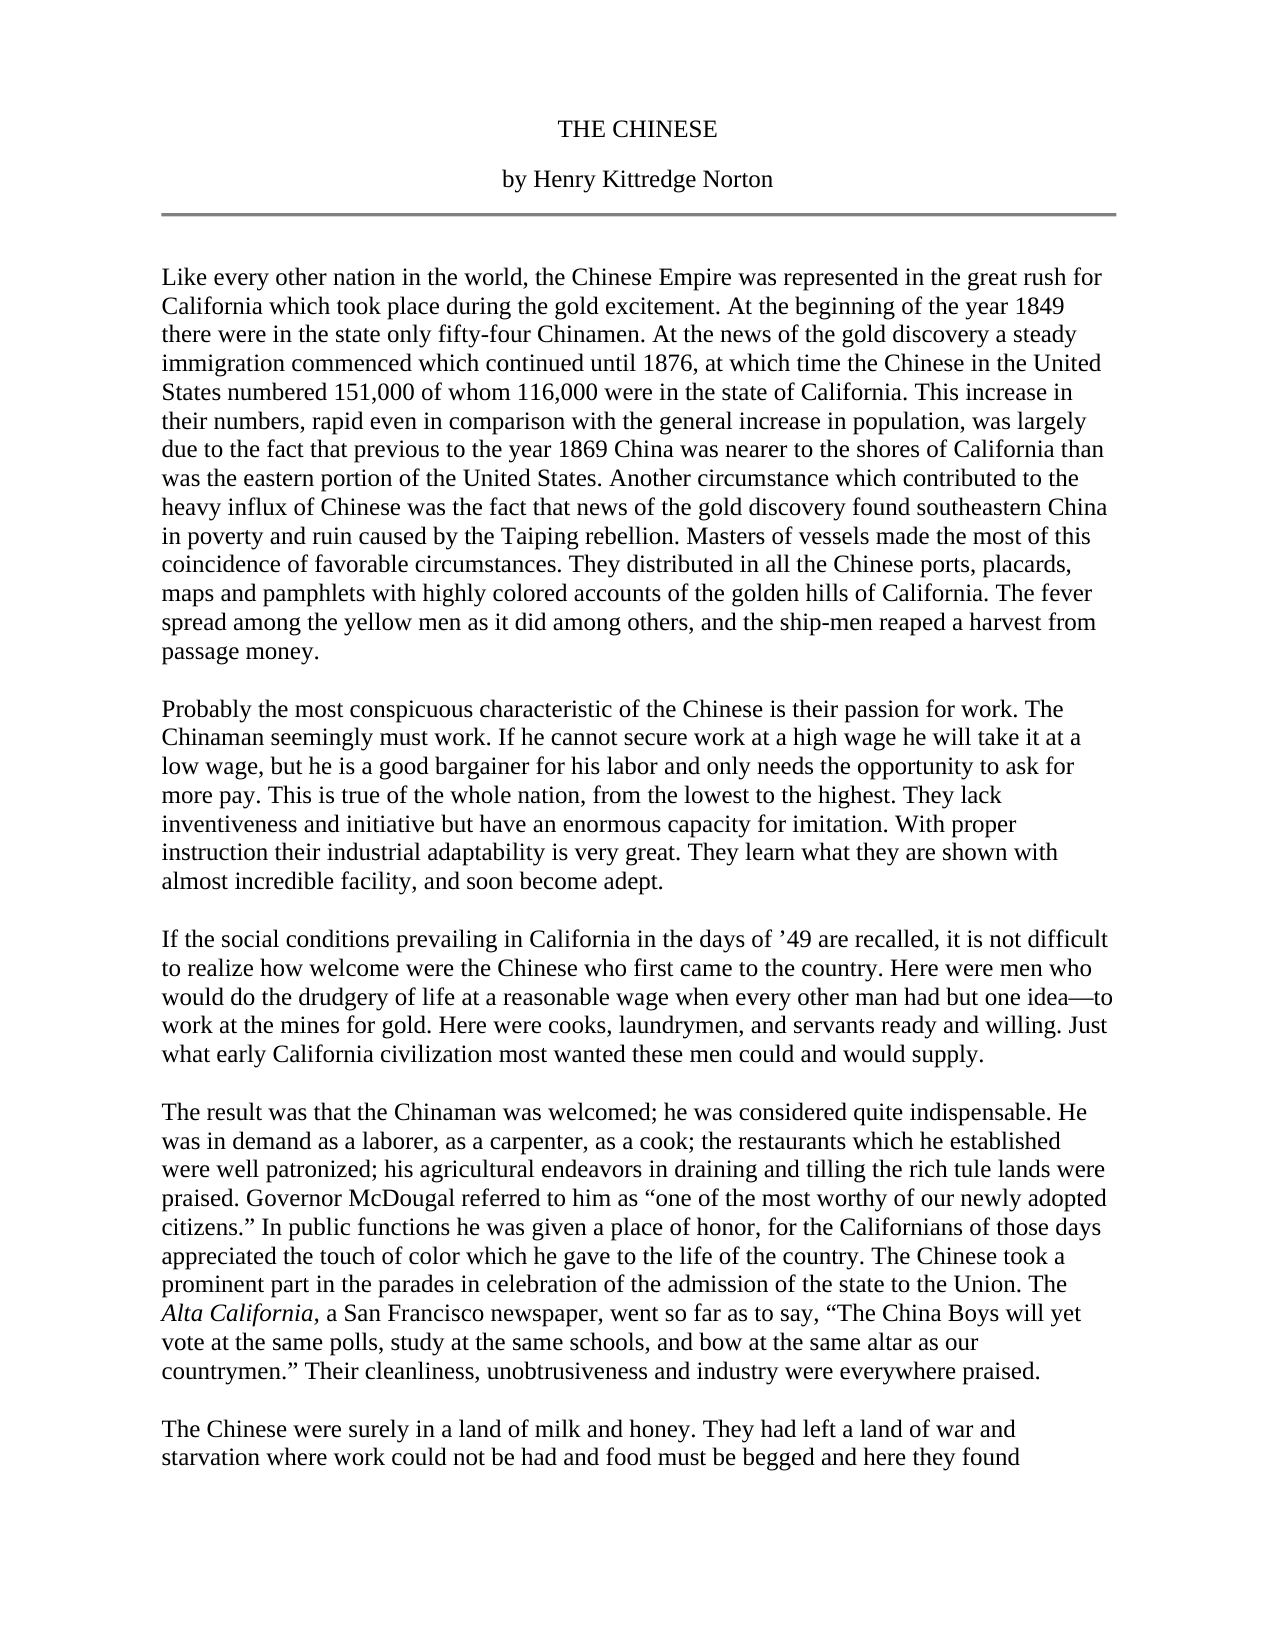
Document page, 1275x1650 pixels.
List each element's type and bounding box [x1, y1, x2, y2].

table_header [160, 113, 1115, 1473]
